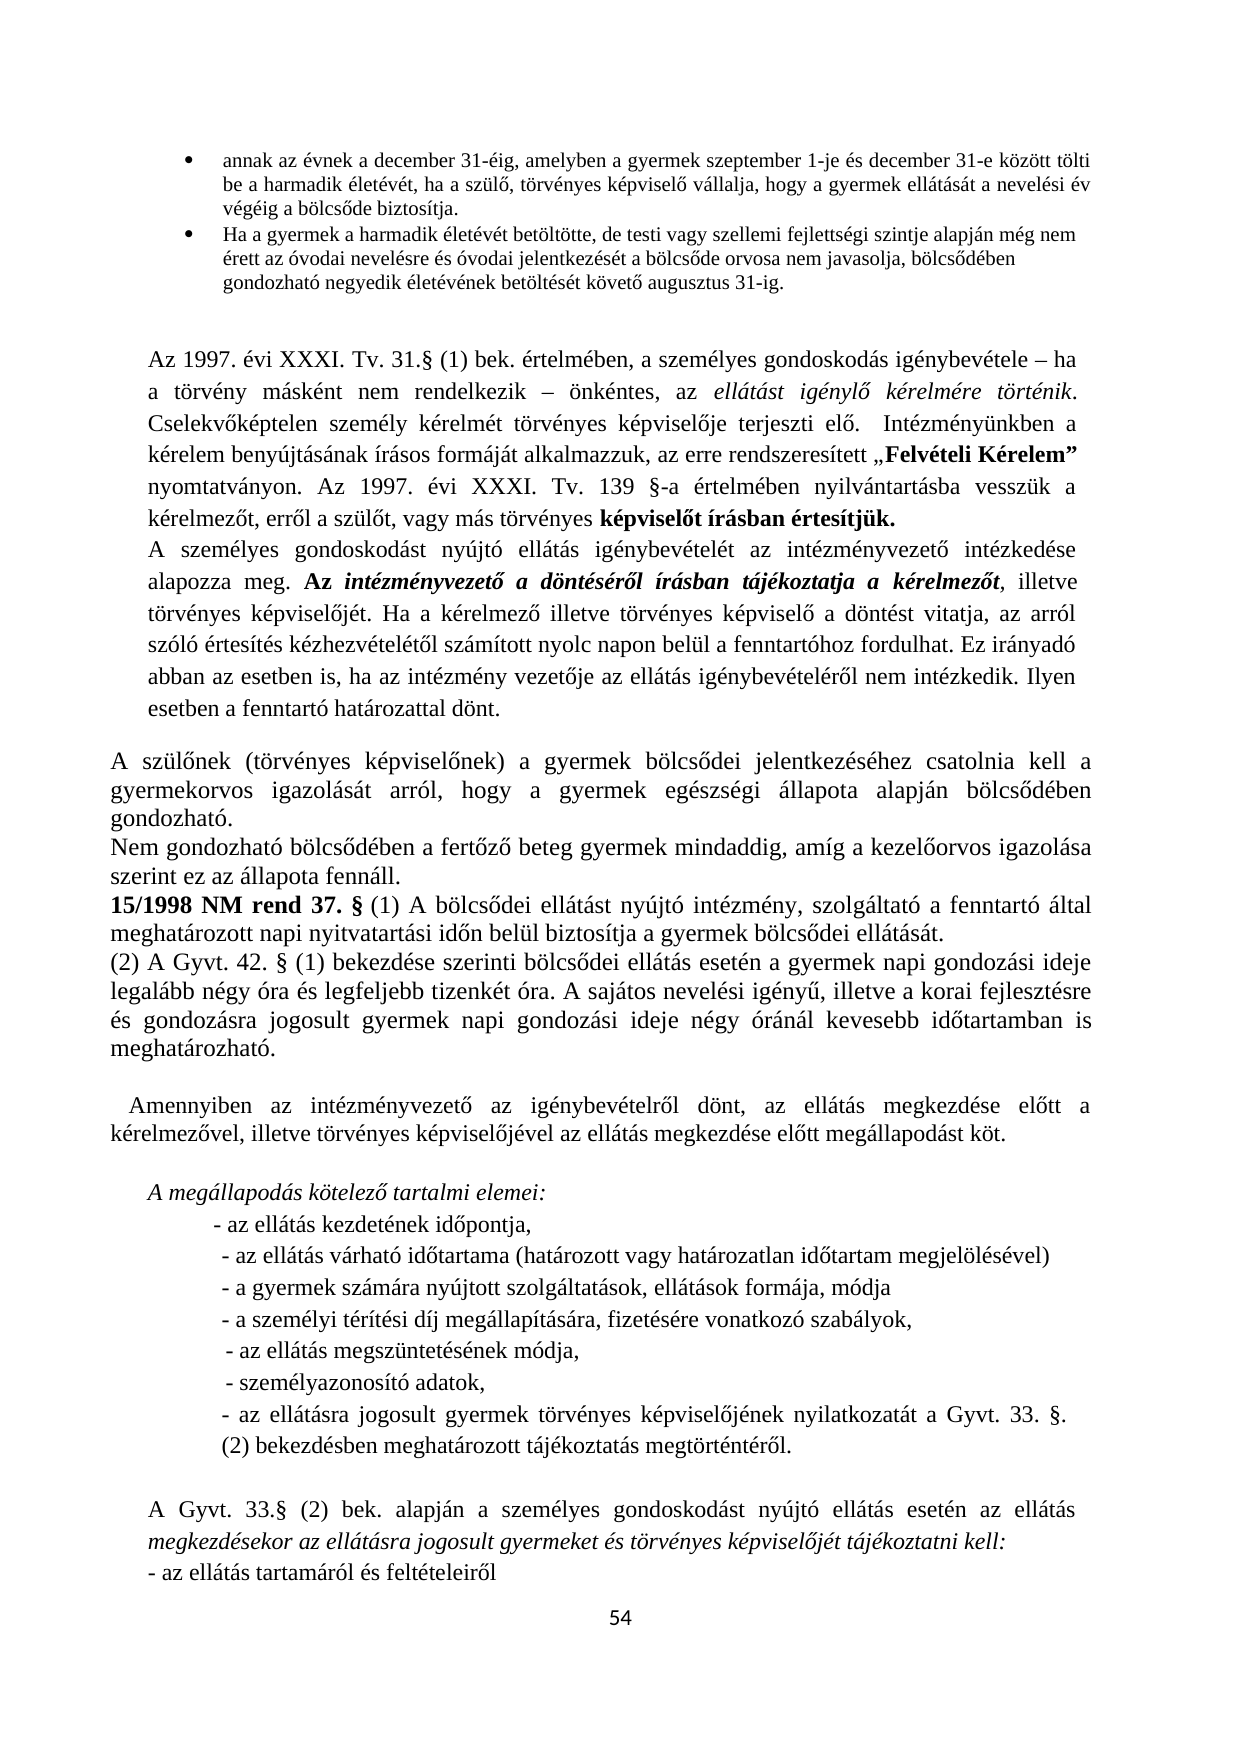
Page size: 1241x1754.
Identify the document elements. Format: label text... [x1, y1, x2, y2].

text Az 1997. évi XXXI. Tv. 31.§ (1) bek. értelmében, a személyes gondoskodás igénybevétele – ha a törvény másként nem rendelkezik – önkéntes, az ellátást igénylő kérelmére történik. Cselekvőképtelen személy kérelmét törvényes képviselője terjeszti elő. Intézményünkben a kérelem benyújtásának írásos formáját alkalmazzuk, az erre rendszeresített „Felvételi Kérelem” nyomtatványon. Az 1997. évi XXXI. Tv. 139 §-a értelmében nyilvántartásba vesszük a kérelmezőt, erről a szülőt, vagy más törvényes képviselőt írásban értesítjük. [148, 345, 1078, 531]
list annak az évnek a december 31-éig, amelyben a gyermek szeptember 1-je és december 31-e között tölti be a harmadik életévét, ha a szülő, törvényes képviselő vállalja, hogy a gyermek ellátását a nevelési év végéig a bölcsőde biztosítja. [185, 148, 1092, 220]
text - az ellátásra jogosult gyermek törvényes képviselőjének nyilatkozatát a Gyvt. 33. §. (2) bekezdésben meghatározott tájékoztatás megtörténtéről. [148, 1399, 1078, 1459]
text A szülőnek (törvényes képviselőnek) a gyermek bölcsődei jelentkezéséhez csatolnia kell a gyermekorvos igazolását arról, hogy a gyermek egészségi állapota alapján bölcsődében gondozható. [110, 746, 1092, 832]
list Ha a gyermek a harmadik életévét betöltötte, de testi vagy szellemi fejlettségi szintje alapján még nem érett az óvodai nevelésre és óvodai jelentkezését a bölcsőde orvosa nem javasolja, bölcsődében gondozható negyedik életévének betöltését követő augusztus 31-ig. [185, 222, 1092, 294]
text Amennyiben az intézményvezető az igénybevételről dönt, az ellátás megkezdése előtt a kérelmezővel, illetve törvényes képviselőjével az ellátás megkezdése előtt megállapodást köt. [110, 1091, 1092, 1146]
text A megállapodás kötelező tartalmi elemei: [148, 1178, 1078, 1206]
text - az ellátás tartamáról és feltételeiről [148, 1558, 1078, 1586]
text - az ellátás kezdetének időpontja, [148, 1209, 1078, 1237]
text - a személyi térítési díj megállapítására, fizetésére vonatkozó szabályok, [148, 1304, 1078, 1332]
text 15/1998 NM rend 37. § (1) A bölcsődei ellátást nyújtó intézmény, szolgáltató a fenntartó által meghatározott napi nyitvatartási időn belül biztosítja a gyermek bölcsődei ellátását. [110, 890, 1092, 947]
text A Gyvt. 33.§ (2) bek. alapján a személyes gondoskodást nyújtó ellátás esetén az ellátás megkezdésekor az ellátásra jogosult gyermeket és törvényes képviselőjét tájékoztatni kell: [148, 1495, 1078, 1554]
text - személyazonosító adatok, [148, 1368, 1078, 1396]
text (2) A Gyvt. 42. § (1) bekezdése szerinti bölcsődei ellátás esetén a gyermek napi gondozási ideje legalább négy óra és legfeljebb tizenkét óra. A sajátos nevelési igényű, illetve a korai fejlesztésre és gondozásra jogosult gyermek napi gondozási ideje négy óránál kevesebb időtartamban is meghatározható. [110, 947, 1092, 1062]
text A személyes gondoskodást nyújtó ellátás igénybevételét az intézményvezető intézkedése alapozza meg. Az intézményvezető a döntéséről írásban tájékoztatja a kérelmezőt, illetve törvényes képviselőjét. Ha a kérelmező illetve törvényes képviselő a döntést vitatja, az arról szóló értesítés kézhezvételétől számított nyolc napon belül a fenntartóhoz fordulhat. Ez irányadó abban az esetben is, ha az intézmény vezetője az ellátás igénybevételéről nem intézkedik. Ilyen esetben a fenntartó határozattal dönt. [148, 535, 1078, 721]
text - az ellátás megszüntetésének módja, [148, 1336, 1078, 1364]
text Nem gondozható bölcsődében a fertőző beteg gyermek mindaddig, amíg a kezelőorvos igazolása szerint ez az állapota fennáll. [110, 832, 1092, 890]
text - az ellátás várható időtartama (határozott vagy határozatlan időtartam megjelölésével) [148, 1241, 1078, 1269]
text - a gyermek számára nyújtott szolgáltatások, ellátások formája, módja [148, 1273, 1078, 1301]
